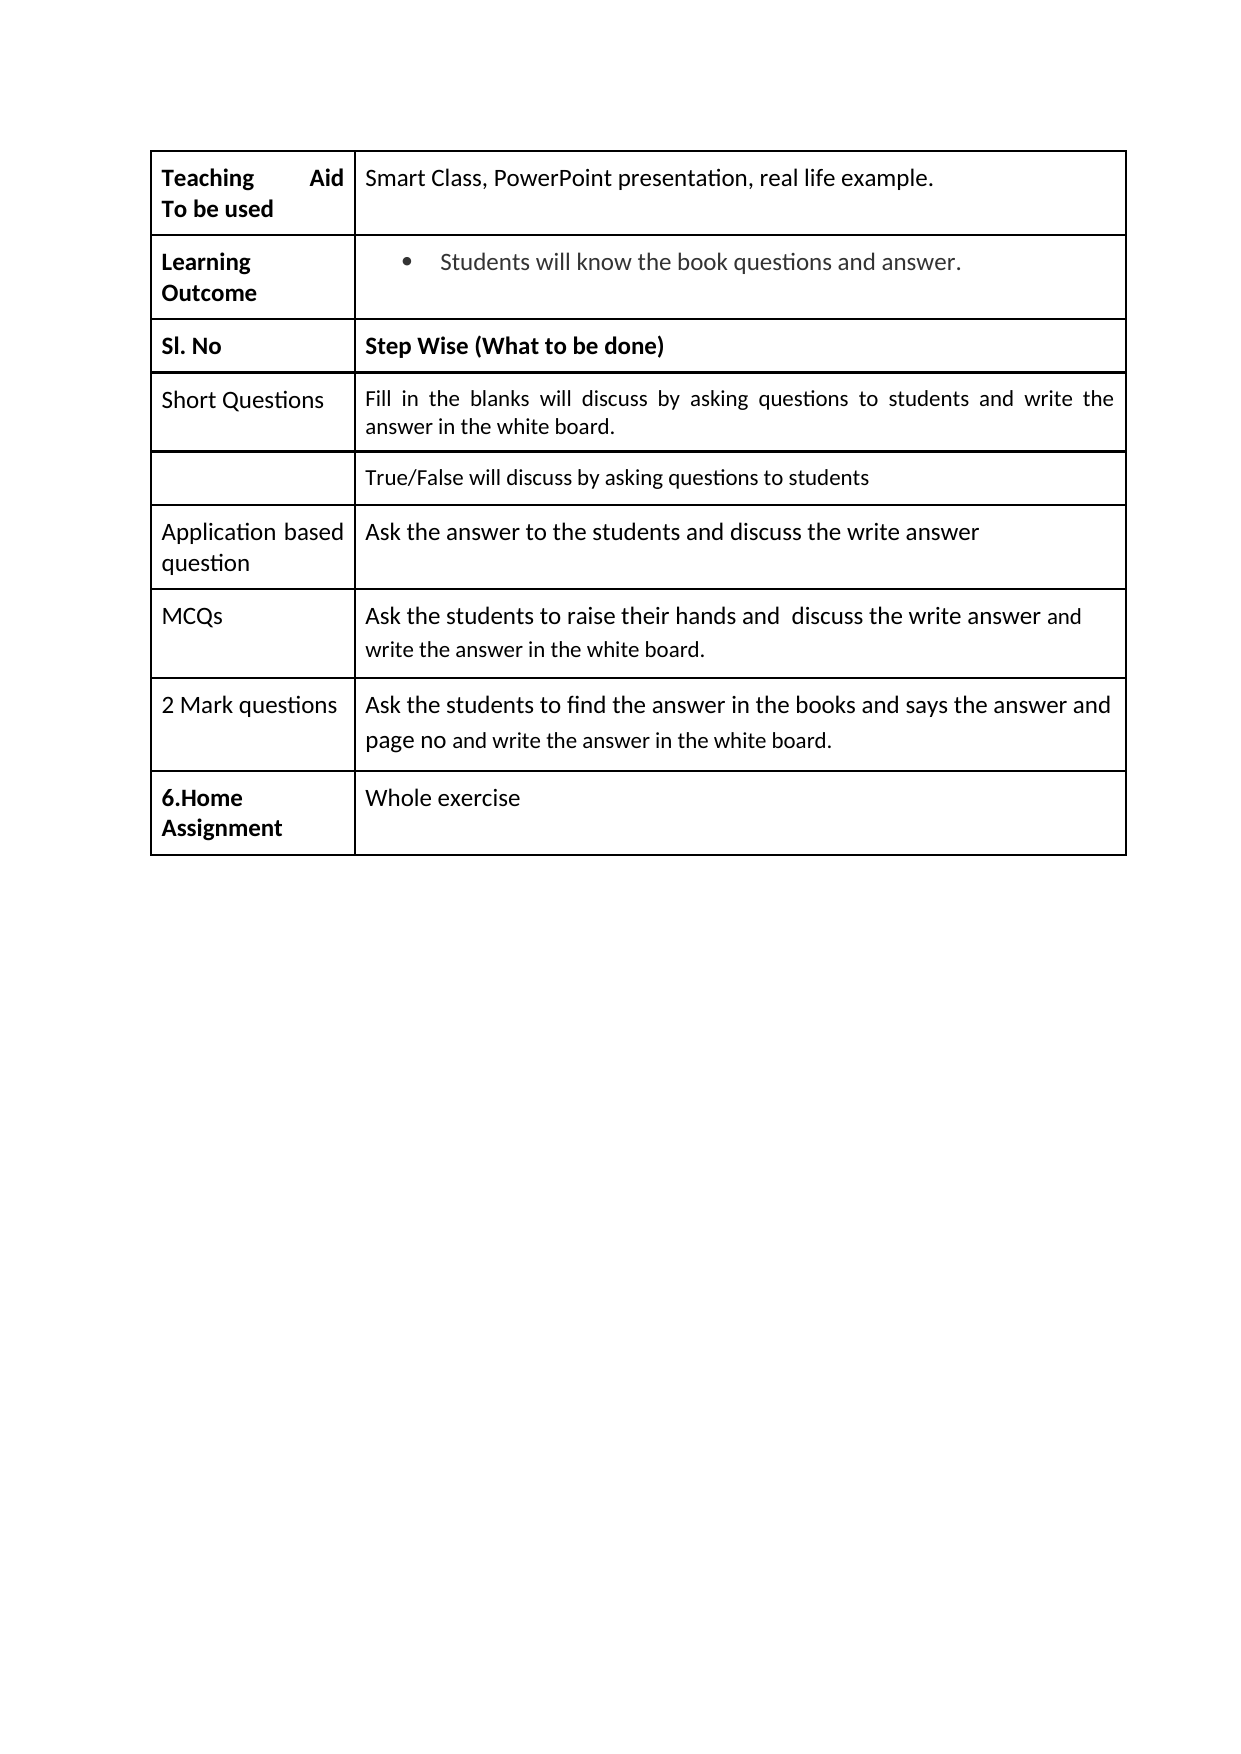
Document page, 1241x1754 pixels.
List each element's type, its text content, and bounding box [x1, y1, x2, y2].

table_cell Learning Outcome [152, 236, 354, 318]
table_cell Ask the answer to the students and discuss the write answer [356, 506, 1125, 588]
table_cell 2 Mark questions [152, 679, 354, 769]
table_cell 6.Home Assignment [152, 772, 354, 853]
table_cell Teaching Aid To be used [152, 152, 354, 234]
table_cell Short Questions [152, 374, 354, 450]
table_cell Whole exercise [356, 772, 1125, 853]
table_cell Ask the students to find the answer in the books and says the answer and page no and write the answer in the white board. [356, 679, 1125, 769]
table_cell Fill in the blanks will discuss by asking questions to students and write the answer in the white board. [356, 374, 1125, 450]
table_cell Smart Class, PowerPoint presentation, real life example. [356, 152, 1125, 234]
table_cell MCQs [152, 590, 354, 677]
table_cell True/False will discuss by asking questions to students [356, 453, 1125, 504]
table_cell [152, 453, 354, 504]
table_cell Sl. No [152, 320, 354, 371]
table_cell Students will know the book questions and answer. [356, 236, 1125, 318]
table_cell Ask the students to raise their hands and discuss the write answer and write the answer in the white board. [356, 590, 1125, 677]
table_cell Step Wise (What to be done) [356, 320, 1125, 371]
table_cell Application based question [152, 506, 354, 588]
